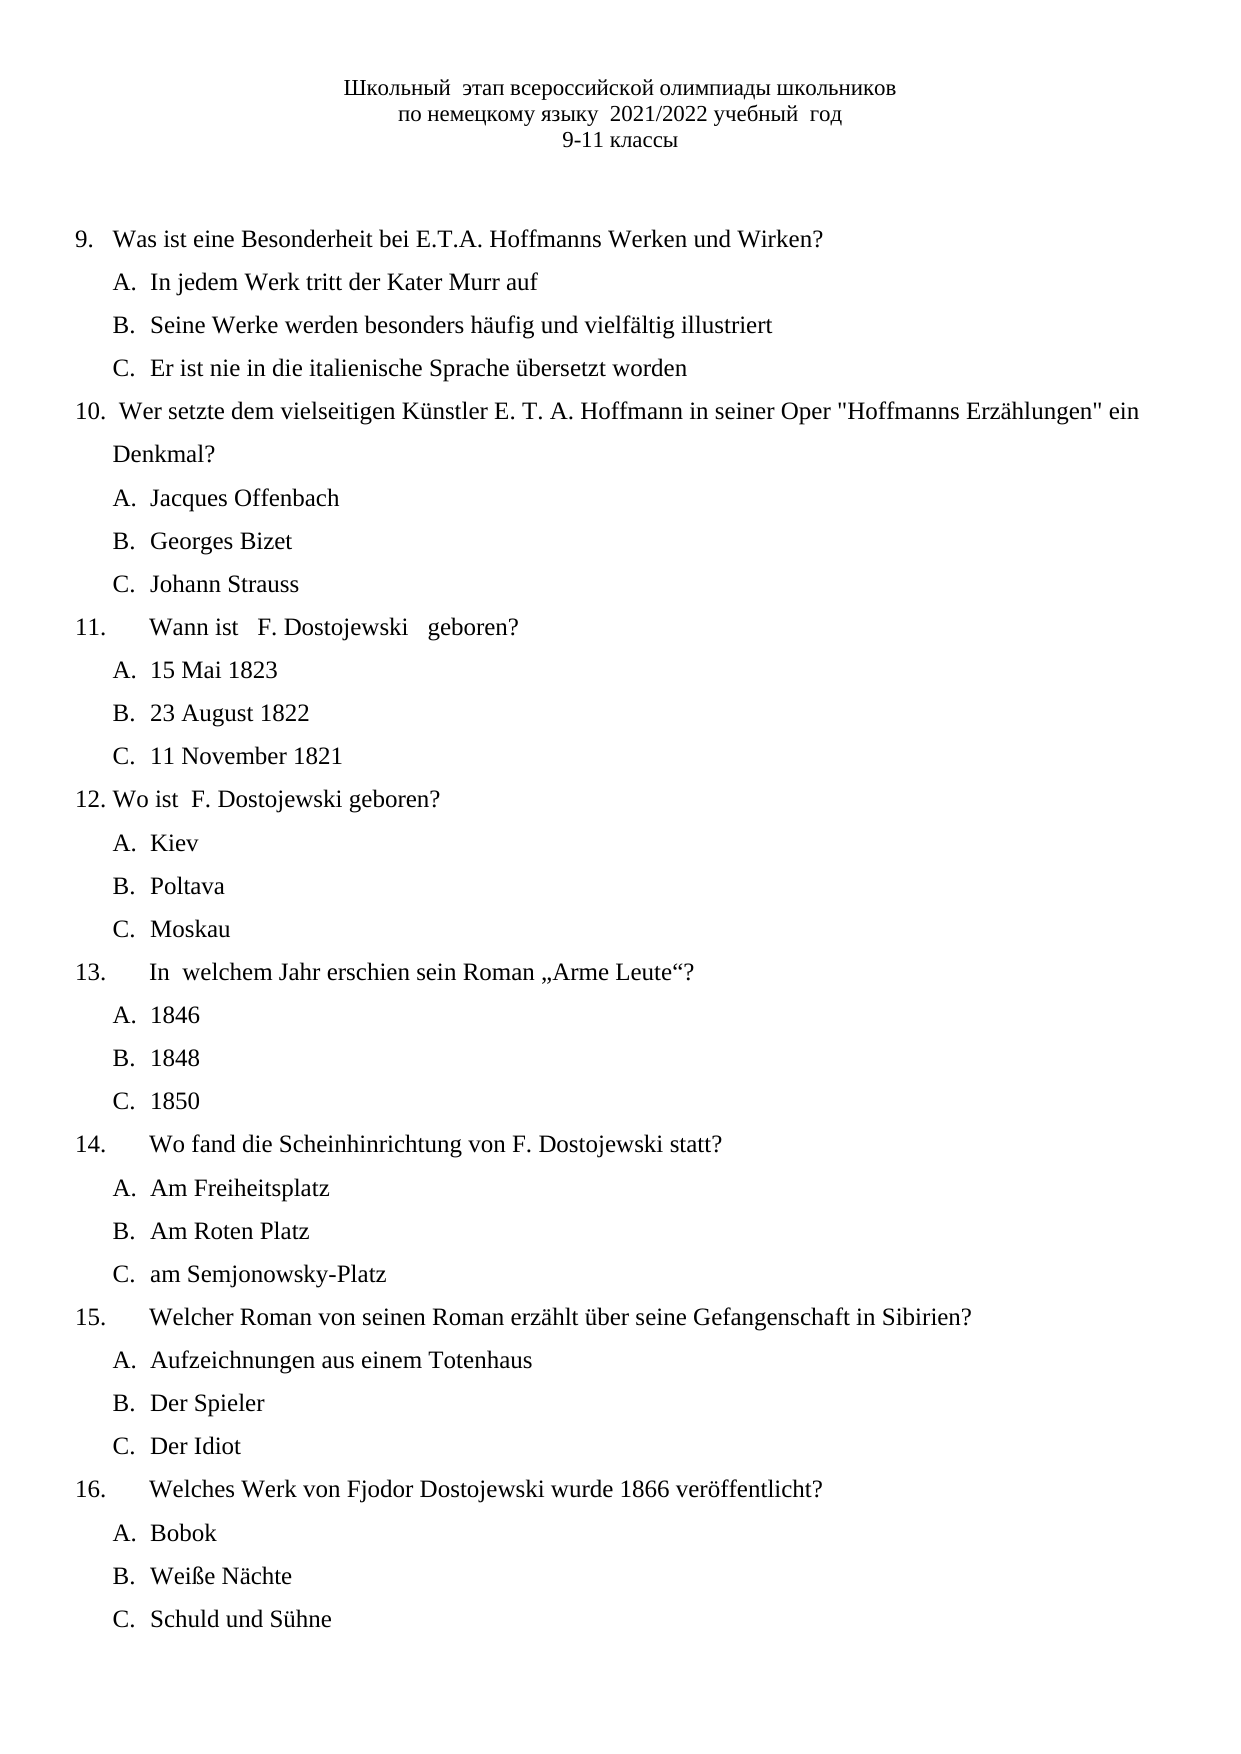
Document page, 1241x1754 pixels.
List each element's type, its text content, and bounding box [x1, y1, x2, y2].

list am Semjonowsky-Platz [112, 1259, 1165, 1288]
subtitle In welchem Jahr erschien sein Roman „Arme Leute“? [75, 957, 1165, 986]
list Poltava [112, 871, 1165, 899]
list Aufzeichnungen aus einem Totenhaus [112, 1345, 1165, 1374]
list Wer setzte dem vielseitigen Künstler E. T. A. Hoffmann in seiner Oper "Hoffmanns Erzählungen" ein Denkmal? [75, 396, 1165, 468]
list Am Freiheitsplatz [112, 1173, 1165, 1201]
list Welcher Roman von seinen Roman erzählt über seine Gefangenschaft in Sibirien? [75, 1302, 1165, 1331]
list Moskau [112, 914, 1165, 943]
list Welches Werk von Fjodor Dostojewski wurde 1866 veröffentlicht? [75, 1474, 1165, 1503]
list 23 August 1822 [112, 698, 1165, 727]
list 15 Mai 1823 [112, 655, 1165, 684]
list Wo ist F. Dostojewski geboren? [75, 784, 1165, 813]
list 1846 [112, 1000, 1165, 1029]
list Am Roten Platz [112, 1216, 1165, 1244]
list Der Spieler [112, 1388, 1165, 1417]
list Schuld und Sühne [112, 1604, 1165, 1633]
list Kiev [112, 828, 1165, 856]
list 1848 [112, 1043, 1165, 1072]
list Georges Bizet [112, 526, 1165, 554]
list Der Idiot [112, 1431, 1165, 1460]
list 1850 [112, 1086, 1165, 1115]
list Johann Strauss [112, 569, 1165, 598]
list Er ist nie in die italienische Sprache übersetzt worden [112, 353, 1165, 382]
list Seine Werke werden besonders häufig und vielfältig illustriert [112, 310, 1165, 339]
list Jacques Offenbach [112, 483, 1165, 511]
list Bobok [112, 1518, 1165, 1546]
list Was ist eine Besonderheit bei E.T.A. Hoffmanns Werken und Wirken? [75, 224, 1165, 253]
list In jedem Werk tritt der Kater Murr auf [112, 267, 1165, 296]
list Wo fand die Scheinhinrichtung von F. Dostojewski statt? [75, 1129, 1165, 1158]
list Weiße Nächte [112, 1561, 1165, 1589]
list 11 November 1821 [112, 741, 1165, 770]
list Wann ist F. Dostojewski geboren? [75, 612, 1165, 641]
